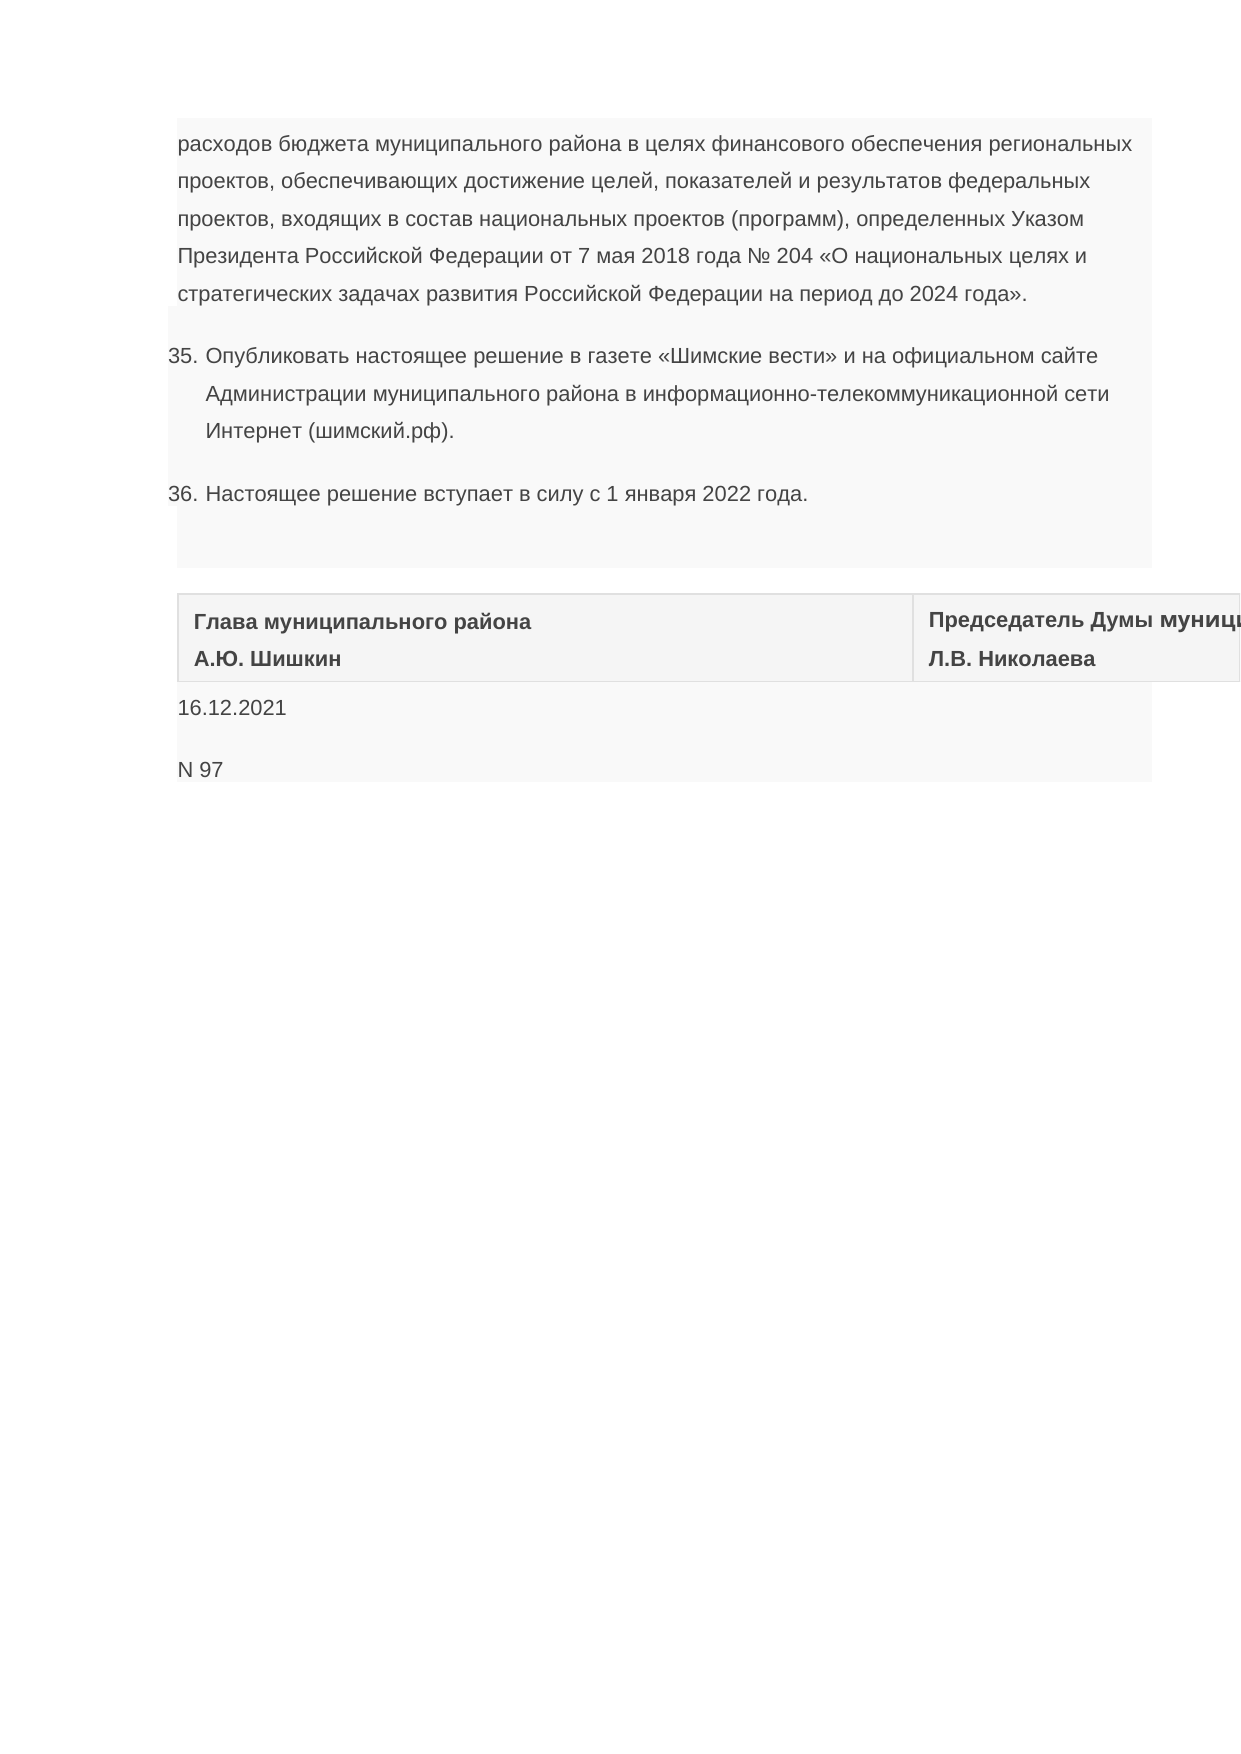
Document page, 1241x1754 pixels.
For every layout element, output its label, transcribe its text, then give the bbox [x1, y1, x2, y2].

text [177, 118, 1152, 306]
text N 97 [177, 745, 1152, 782]
list Опубликовать настоящее решение в газете «Шимские вести» и на официальном сайте Администрации муниципального района в информационно-телекоммуникационной сети Интернет (шимский.рф). [168, 331, 1152, 443]
list Настоящее решение вступает в силу с 1 января 2022 года. [168, 468, 1152, 506]
table_header Глава муниципального района А.Ю. Шишкин [179, 595, 912, 681]
text 16.12.2021 [177, 682, 1152, 720]
table_header Председатель Думы муниципального района Л.В. Николаева [914, 595, 1239, 681]
